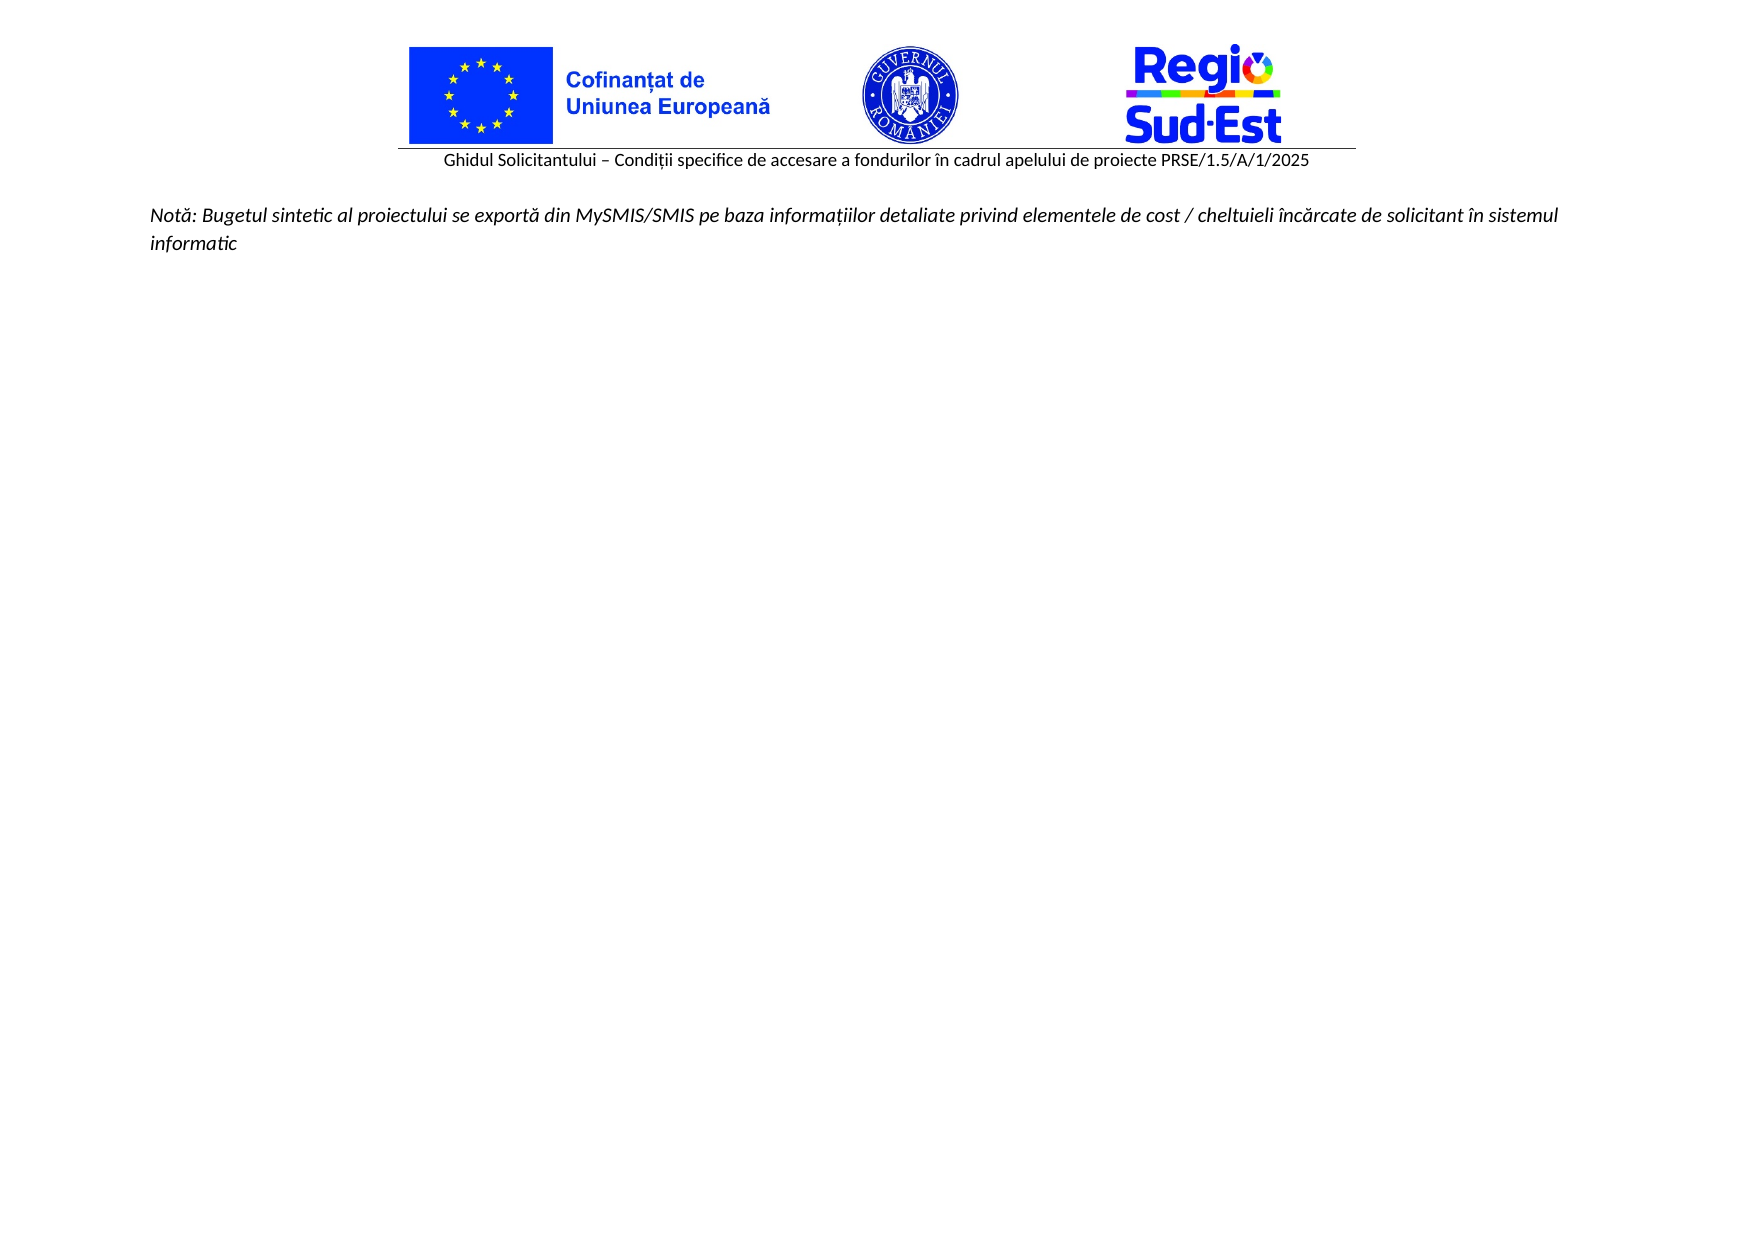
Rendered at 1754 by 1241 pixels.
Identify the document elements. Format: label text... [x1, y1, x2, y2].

picture [409, 44, 1282, 145]
text Notă: Bugetul sintetic al proiectului se exportă din MySMIS/SMIS pe baza informațiilor detaliate privind elementele de cost / cheltuieli încărcate de solicitant în sistemul informatic [150, 203, 1604, 255]
